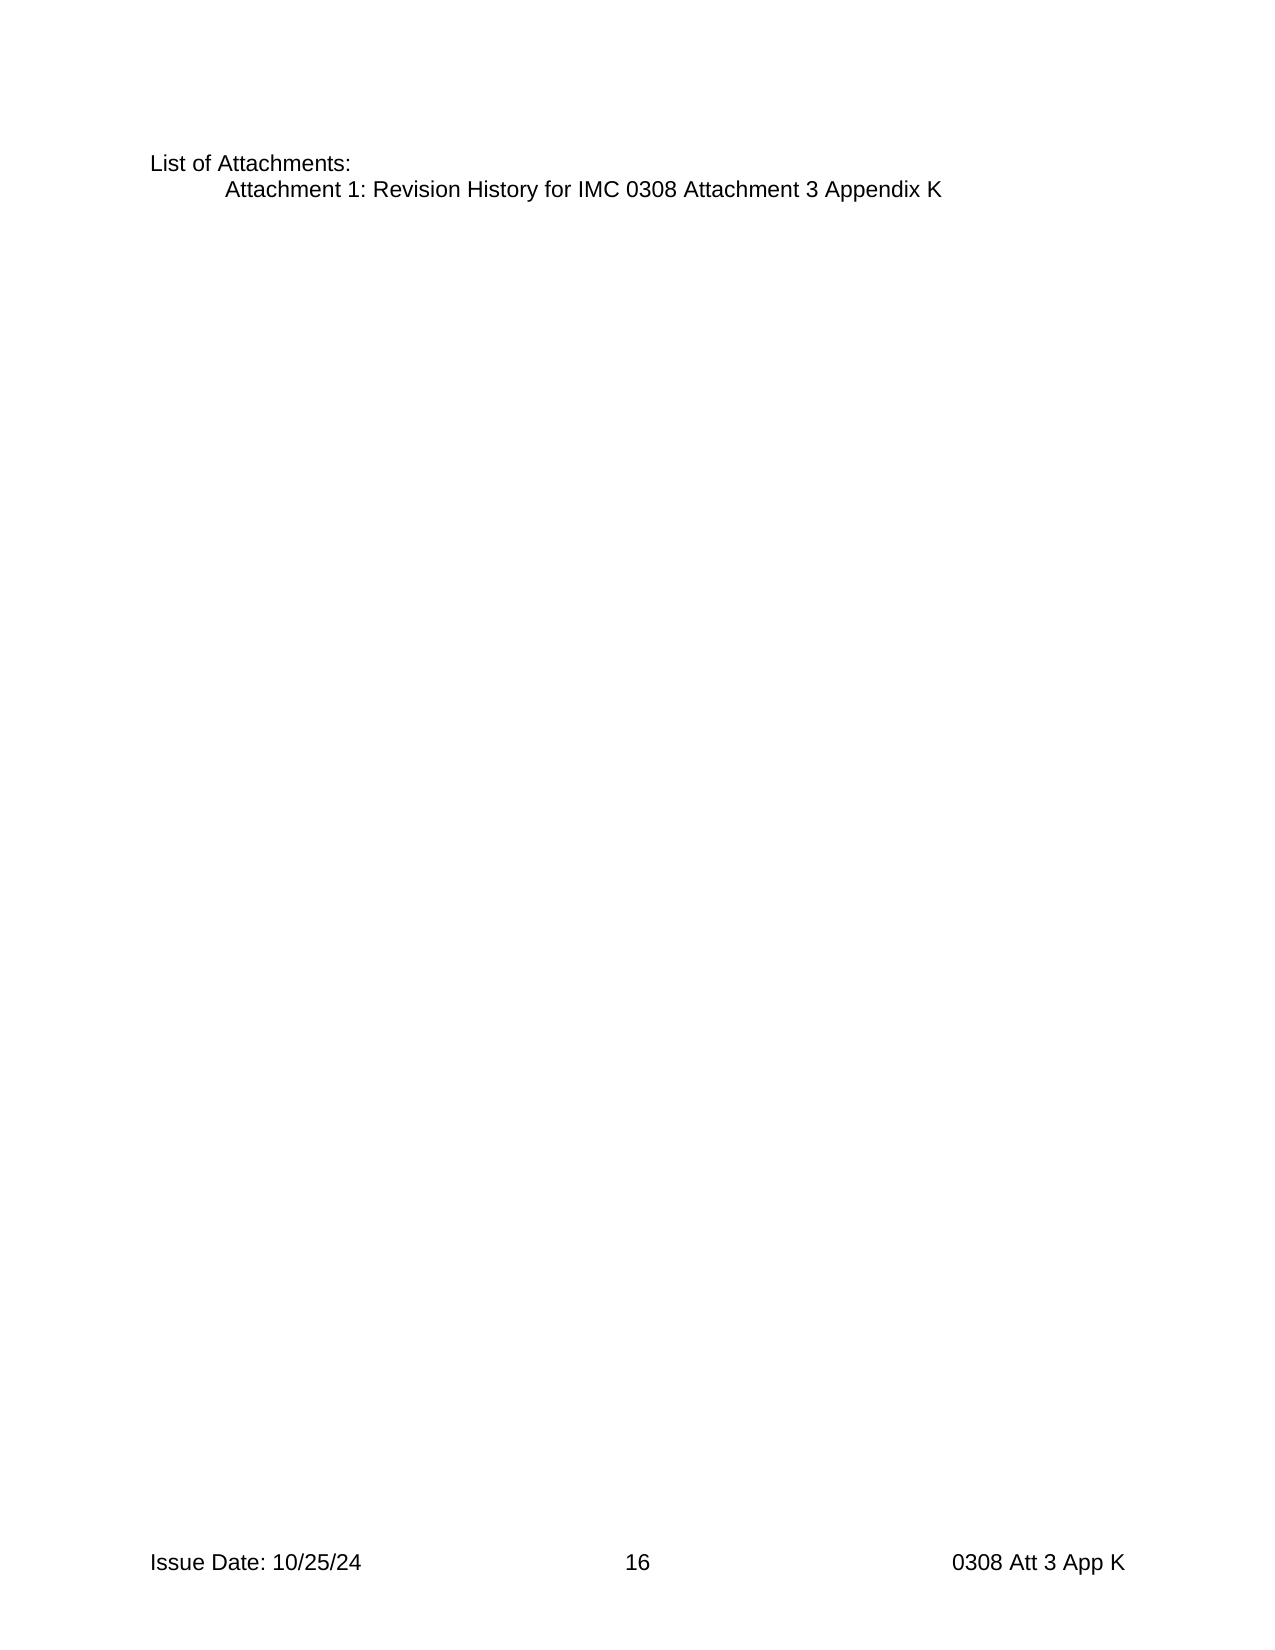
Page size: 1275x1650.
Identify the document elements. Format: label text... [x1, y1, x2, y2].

text List of Attachments: Attachment 1: Revision History for IMC 0308 Attachment 3 Appendix K [150, 150, 1125, 203]
